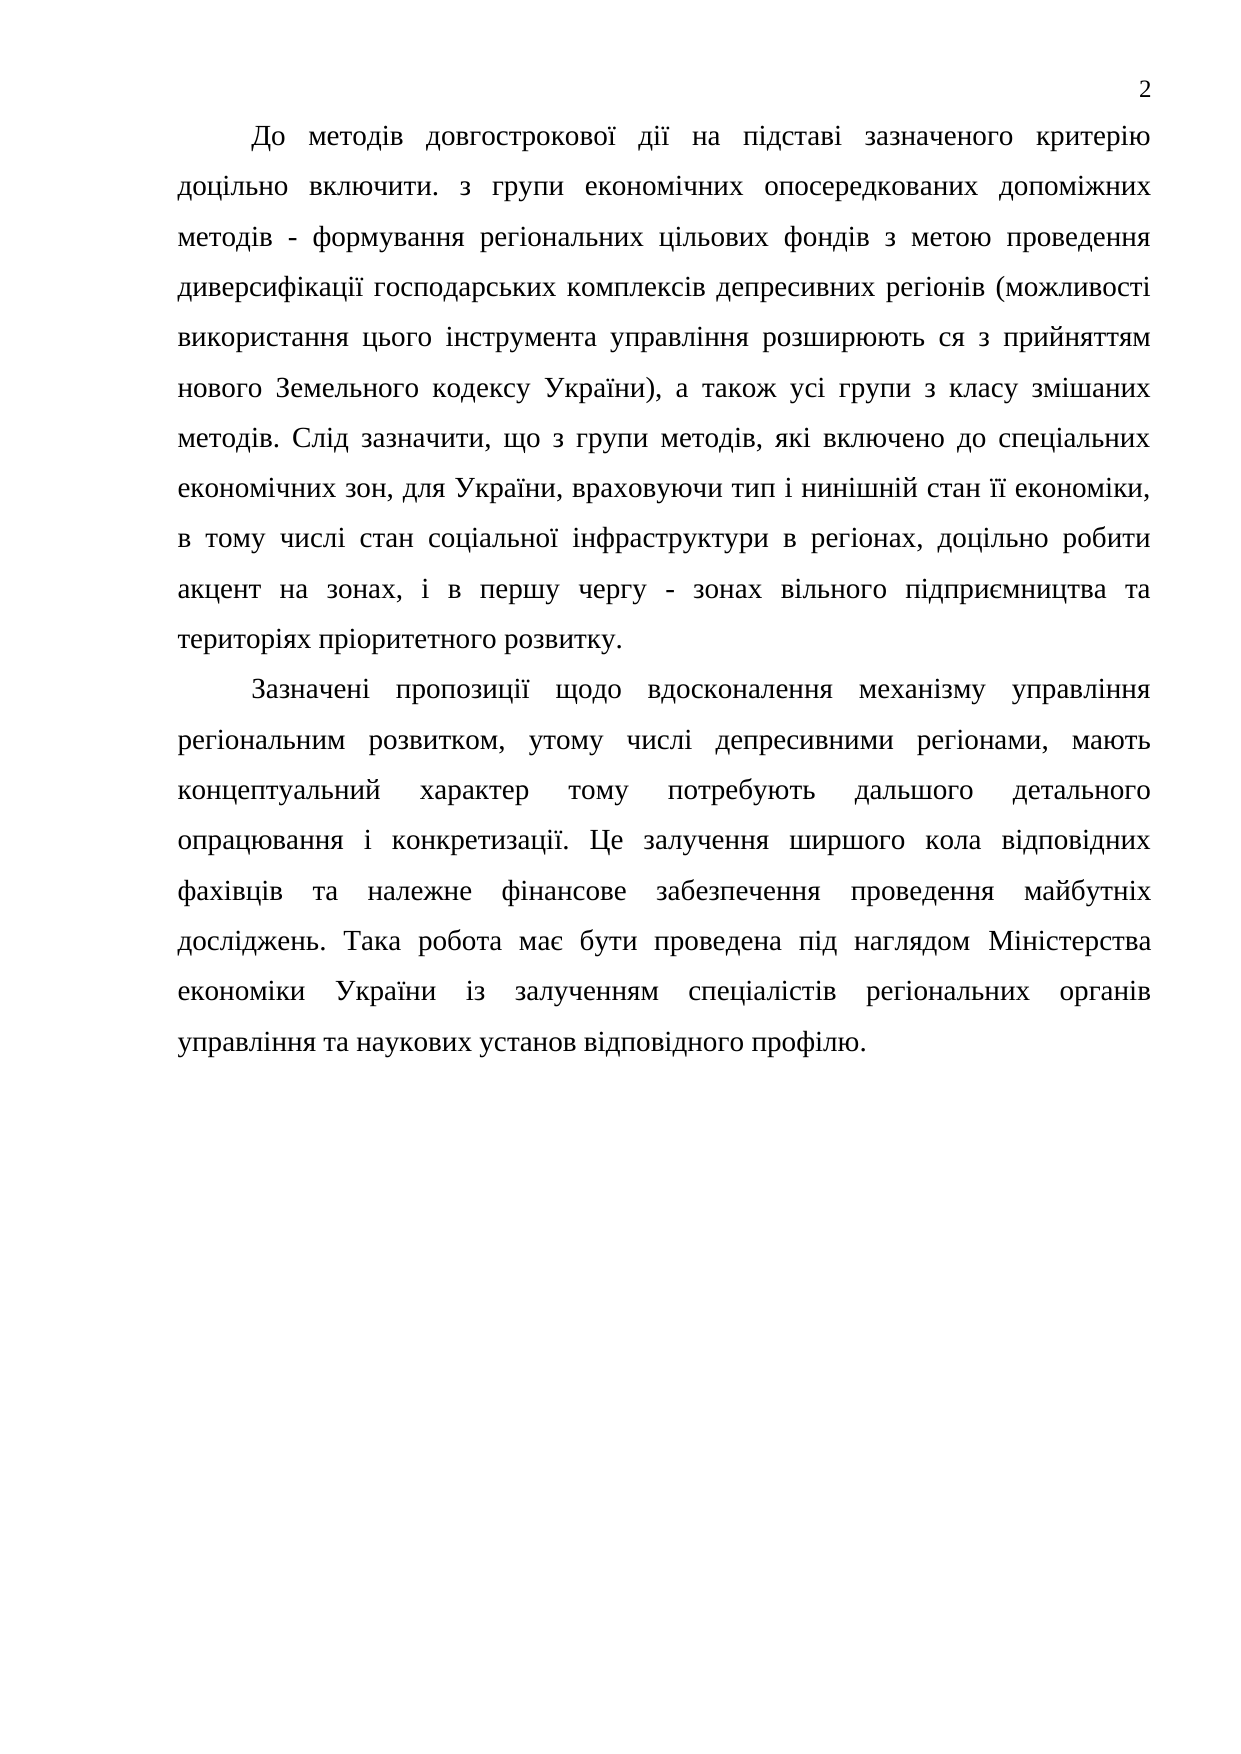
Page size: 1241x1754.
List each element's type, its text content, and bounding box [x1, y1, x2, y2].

text До методів довгострокової дії на підставі зазначеного критерію доцільно включити. з групи економічних опосередкованих допоміжних методів - формування регіональних цільових фондів з метою проведення диверсифікації господарських комплексів депресивних регіонів (можливості використання цього інструмента управління розширюють ся з прийняттям нового Земельного кодексу України), а також усі групи з класу змішаних методів. Слід зазначити, що з групи методів, які включено до спеціальних економічних зон, для України, враховуючи тип і нинішній стан її економіки, в тому числі стан соціальної інфраструктури в регіонах, доцільно робити акцент на зонах, і в першу чергу - зонах вільного підприємництва та територіях пріоритетного розвитку. [177, 118, 1152, 655]
text Зазначені пропозиції щодо вдосконалення механізму управління регіональним розвитком, утому числі депресивними регіонами, мають концептуальний характер тому потребують дальшого детального опрацювання і конкретизації. Це залучення ширшого кола відповідних фахівців та належне фінансове забезпечення проведення майбутніх досліджень. Така робота має бути проведена під наглядом Міністерства економіки України із залученням спеціалістів регіональних органів управління та наукових установ відповідного профілю. [177, 672, 1152, 1057]
